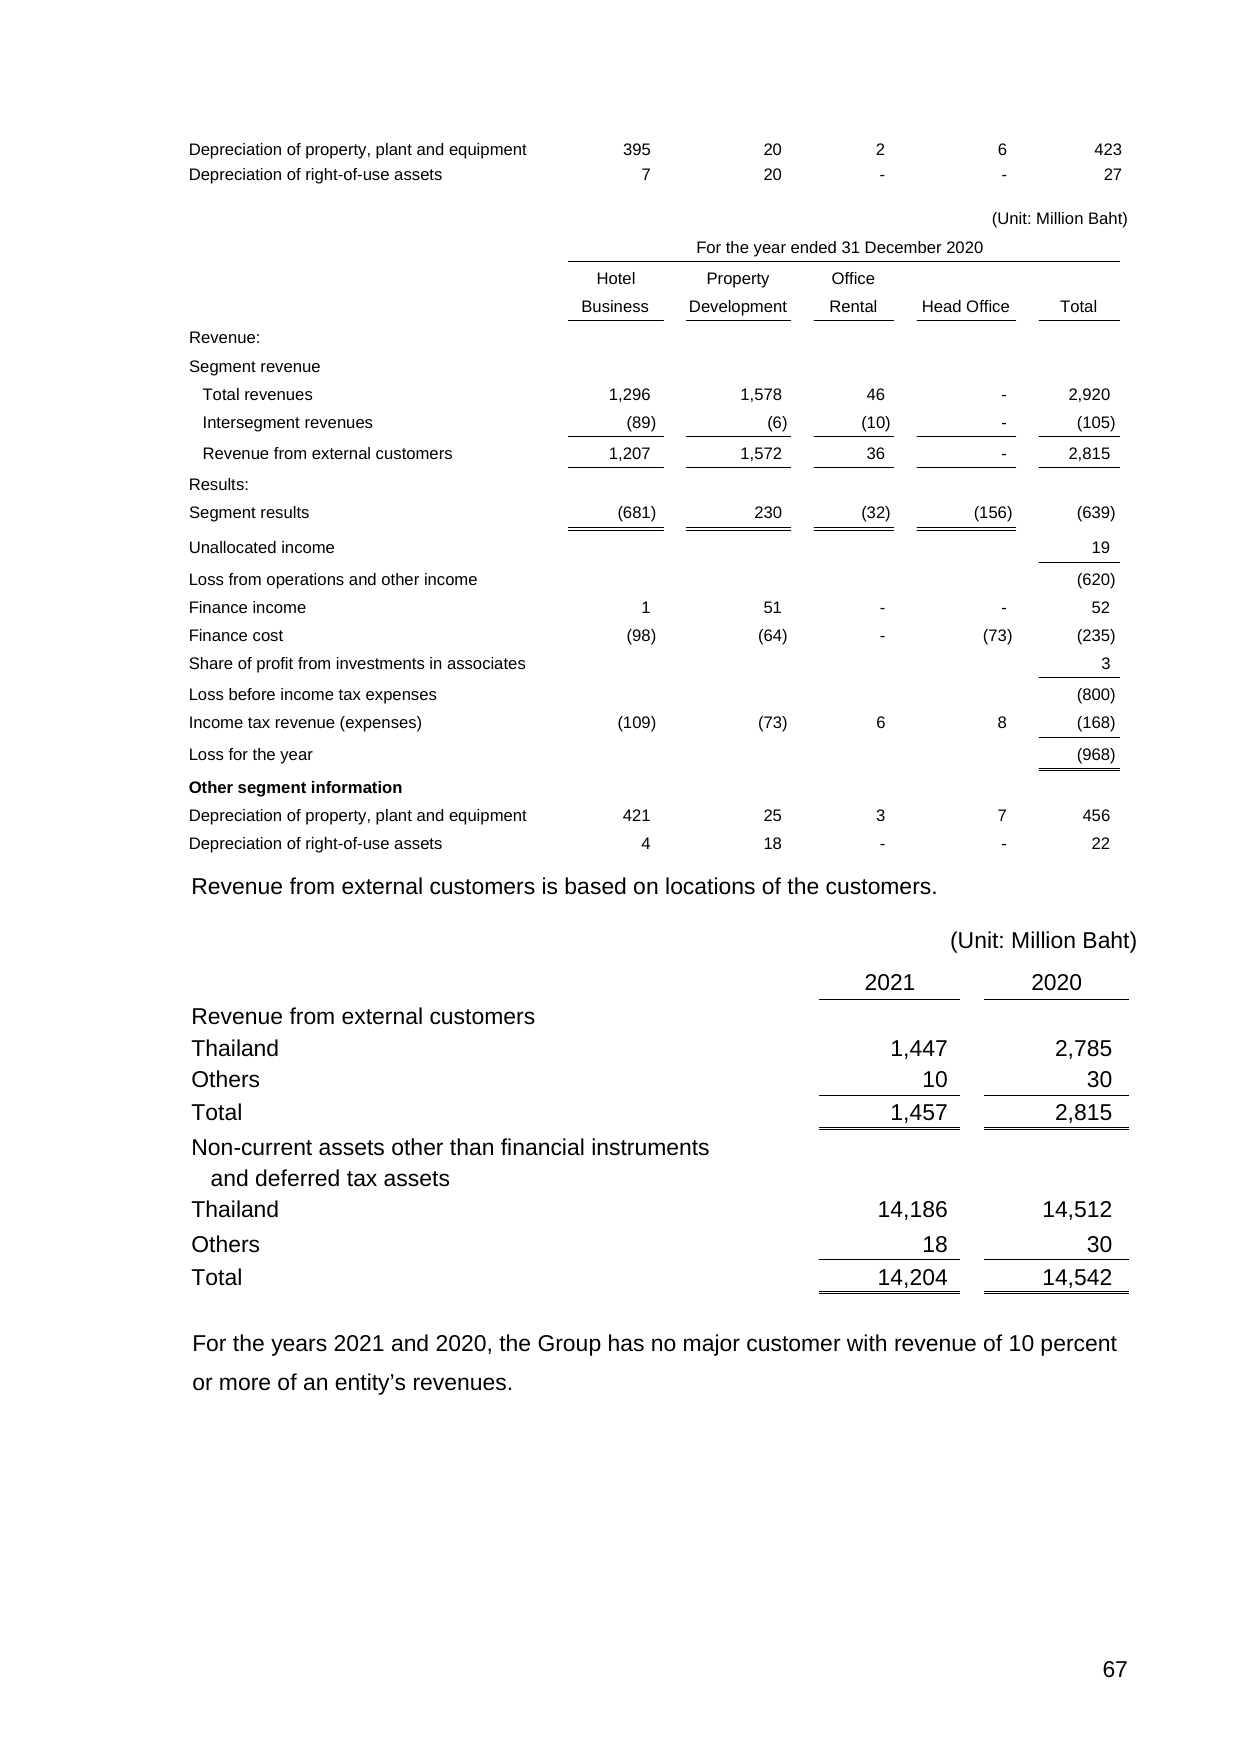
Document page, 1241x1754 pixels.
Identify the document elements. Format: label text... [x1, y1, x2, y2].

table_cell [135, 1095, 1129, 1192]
text Revenue from external customers is based on locations of the customers. [135, 868, 1108, 901]
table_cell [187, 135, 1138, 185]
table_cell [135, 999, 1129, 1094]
text (Unit: Million Baht) [135, 197, 1128, 231]
text (Unit: Million Baht) [135, 927, 1137, 954]
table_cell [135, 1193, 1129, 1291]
text For the years 2021 and 2020, the Group has no major customer with revenue of 10 percent or more of an entity’s revenues. [192, 1319, 1128, 1398]
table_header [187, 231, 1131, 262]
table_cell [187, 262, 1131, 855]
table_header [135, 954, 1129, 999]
